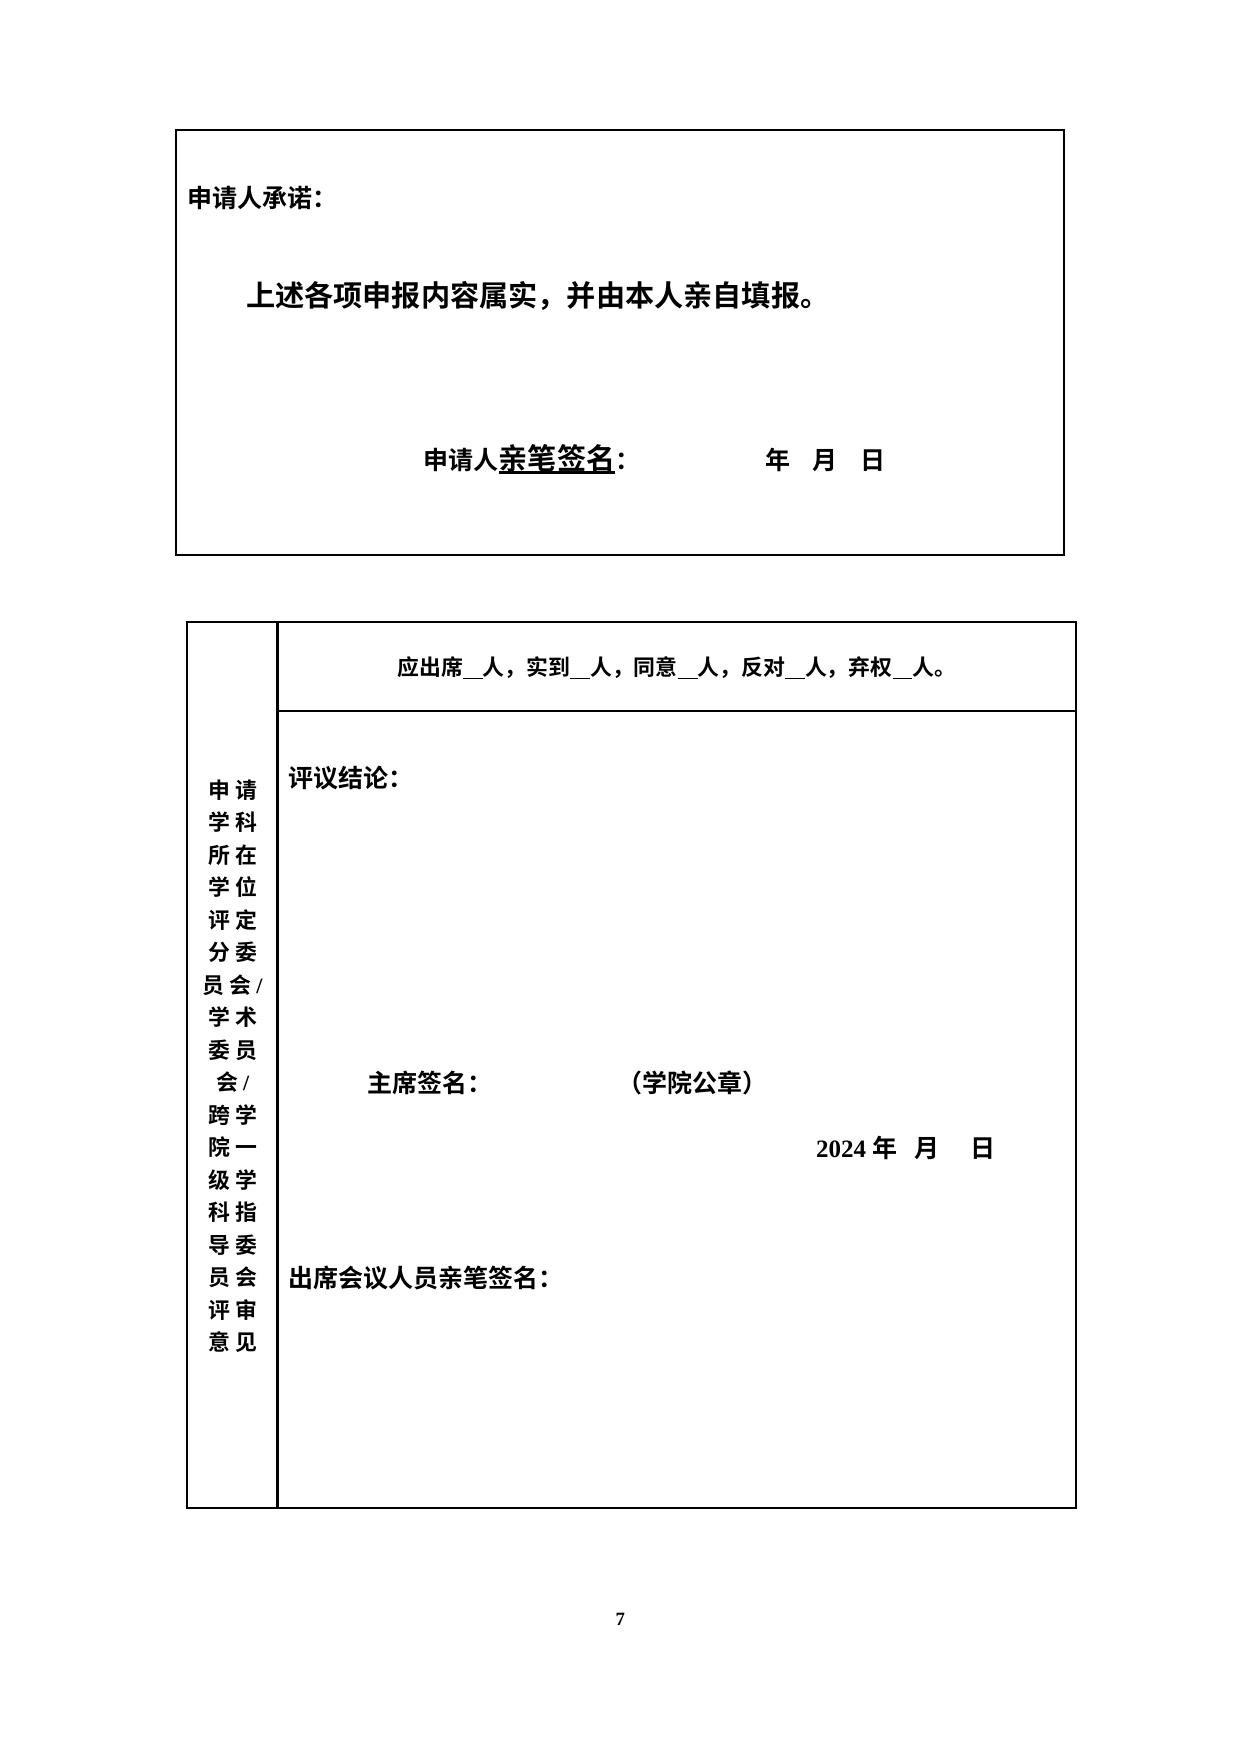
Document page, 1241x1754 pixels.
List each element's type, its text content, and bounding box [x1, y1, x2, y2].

table_header 应出席 人，实到 人，同意 人，反对 人，弃权 人。 [279, 623, 1075, 709]
table_cell 评议结论： 主席签名： （学院公章） 2024 年 月 日 出席会议人员亲笔签名： [279, 712, 1075, 1507]
table_cell 申请人承诺： 上述各项申报内容属实，并由本人亲自填报。 申请人亲笔签名： 年 月 日 [177, 131, 1063, 554]
table_header 申 请 学 科 所 在 学 位 评 定 分 委 员 会 / 学 术 委 员 会 / 跨 学 院 一 级 学 科 指 导 委 员 会 评 审 意 见 [188, 623, 276, 1507]
